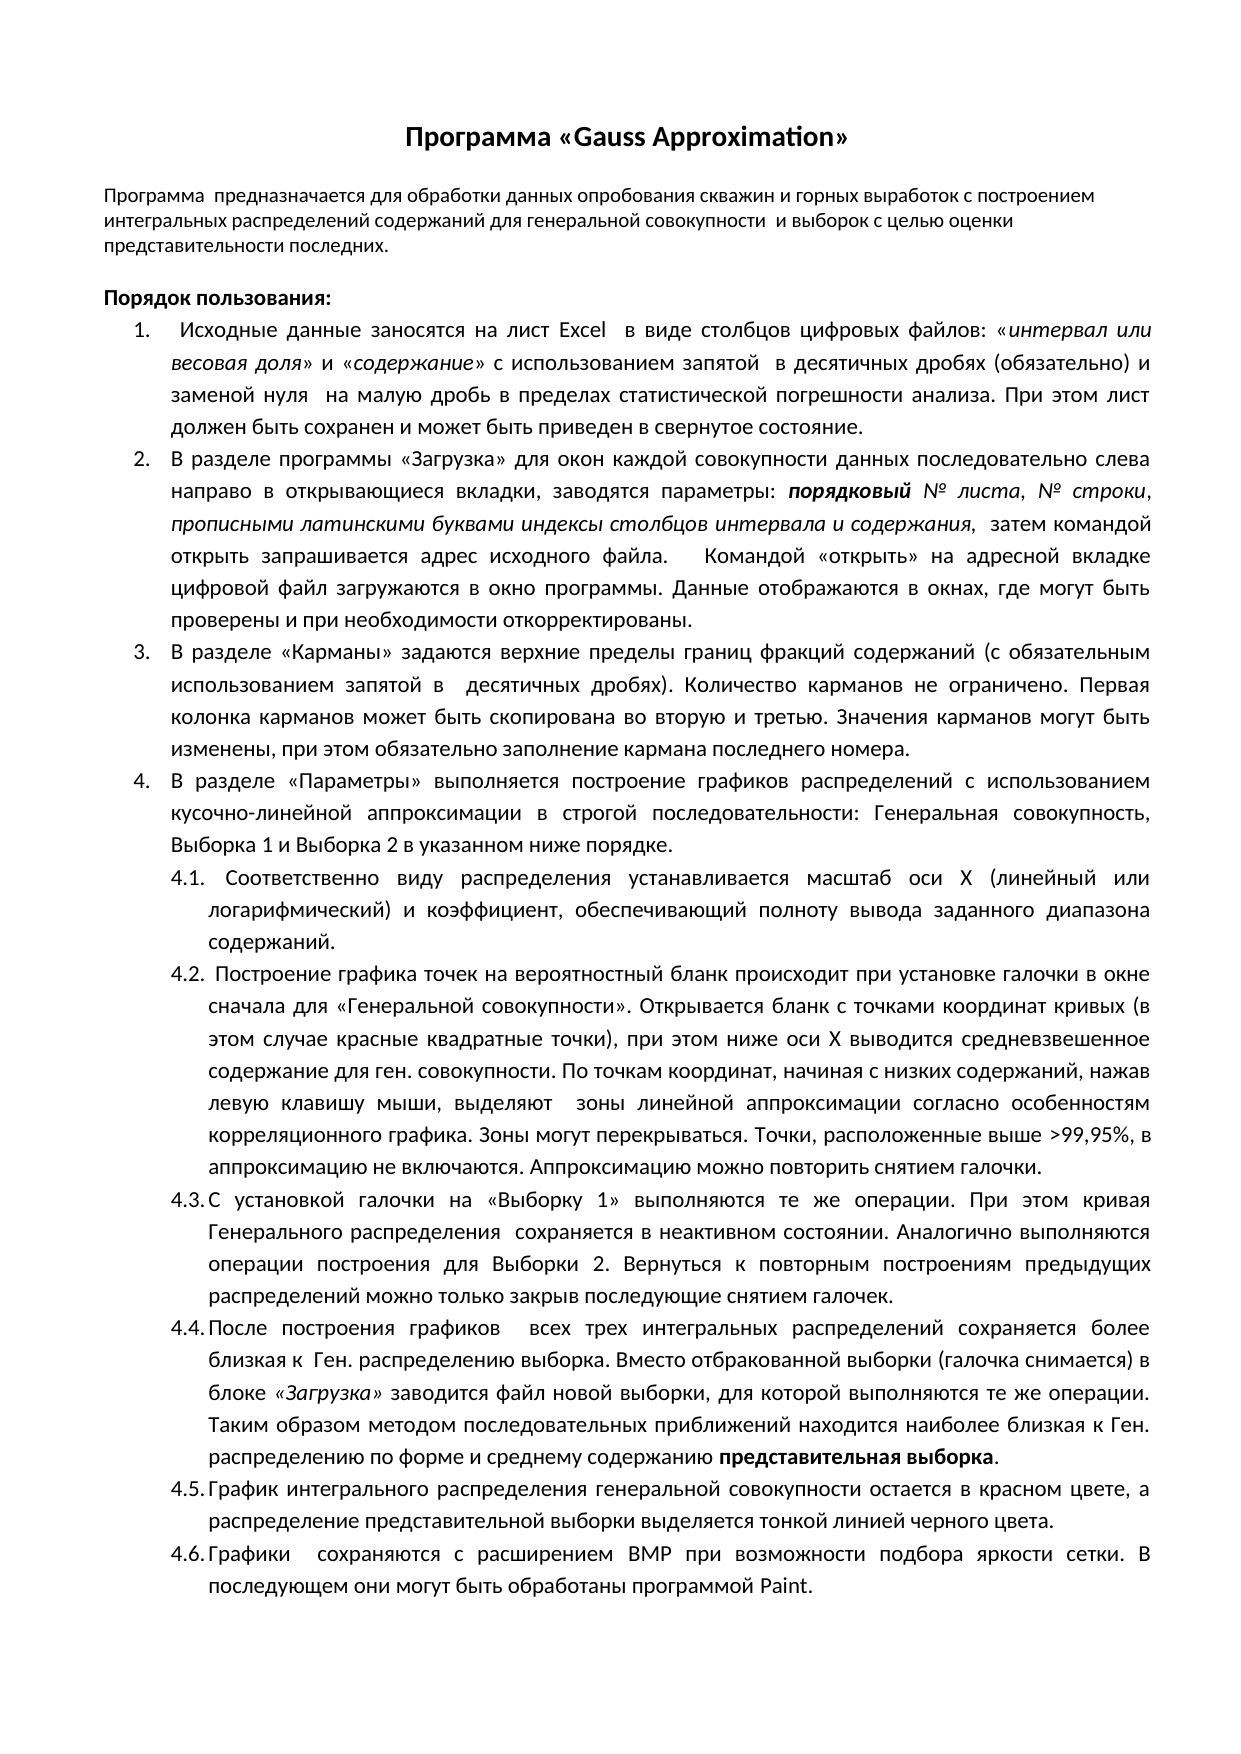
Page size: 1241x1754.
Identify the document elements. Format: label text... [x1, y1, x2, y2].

list В разделе программы «Загрузка» для окон каждой совокупности данных последовательно слева направо в открывающиеся вкладки, заводятся параметры: порядковый № листа, № строки, прописными латинскими буквами индексы столбцов интервала и содержания, затем командой открыть запрашивается адрес исходного файла. Командой «открыть» на адресной вкладке цифровой файл загружаются в окно программы. Данные отображаются в окнах, где могут быть проверены и при необходимости откорректированы. [133, 444, 1152, 633]
text Программа предназначается для обработки данных опробования скважин и горных выработок с построением интегральных распределений содержаний для генеральной совокупности и выборок с целью оценки представительности последних. [103, 182, 1152, 258]
list График интегрального распределения генеральной совокупности остается в красном цвете, а распределение представительной выборки выделяется тонкой линией черного цвета. [171, 1474, 1152, 1534]
list Соответственно виду распределения устанавливается масштаб оси Х (линейный или логарифмический) и коэффициент, обеспечивающий полноту вывода заданного диапазона содержаний. [171, 863, 1152, 955]
list В разделе «Карманы» задаются верхние пределы границ фракций содержаний (с обязательным использованием запятой в десятичных дробях). Количество карманов не ограничено. Первая колонка карманов может быть скопирована во вторую и третью. Значения карманов могут быть изменены, при этом обязательно заполнение кармана последнего номера. [133, 637, 1152, 762]
list Исходные данные заносятся на лист Excel в виде столбцов цифровых файлов: «интервал или весовая доля» и «содержание» с использованием запятой в десятичных дробях (обязательно) и заменой нуля на малую дробь в пределах статистической погрешности анализа. При этом лист должен быть сохранен и может быть приведен в свернутое состояние. [133, 316, 1152, 440]
list Построение графика точек на вероятностный бланк происходит при установке галочки в окне сначала для «Генеральной совокупности». Открывается бланк с точками координат кривых (в этом случае красные квадратные точки), при этом ниже оси Х выводится средневзвешенное содержание для ген. совокупности. По точкам координат, начиная с низких содержаний, нажав левую клавишу мыши, выделяют зоны линейной аппроксимации согласно особенностям корреляционного графика. Зоны могут перекрываться. Точки, расположенные выше >99,95%, в аппроксимацию не включаются. Аппроксимацию можно повторить снятием галочки. [171, 959, 1152, 1181]
list После построения графиков всех трех интегральных распределений сохраняется более близкая к Ген. распределению выборка. Вместо отбракованной выборки (галочка снимается) в блоке «Загрузка» заводится файл новой выборки, для которой выполняются те же операции. Таким образом методом последовательных приближений находится наиболее близкая к Ген. распределению по форме и среднему содержанию представительная выборка. [171, 1313, 1152, 1470]
list С установкой галочки на «Выборку 1» выполняются те же операции. При этом кривая Генерального распределения сохраняется в неактивном состоянии. Аналогично выполняются операции построения для Выборки 2. Вернуться к повторным построениям предыдущих распределений можно только закрыв последующие снятием галочек. [171, 1185, 1152, 1309]
text Порядок пользования: [103, 283, 1152, 311]
list В разделе «Параметры» выполняется построение графиков распределений с использованием кусочно-линейной аппроксимации в строгой последовательности: Генеральная совокупность, Выборка 1 и Выборка 2 в указанном ниже порядке. [133, 766, 1152, 859]
list Графики сохраняются с расширением BMP при возможности подбора яркости сетки. В последующем они могут быть обработаны программой Paint. [171, 1539, 1152, 1599]
text Программа «Gauss Approximation» [103, 118, 1152, 154]
